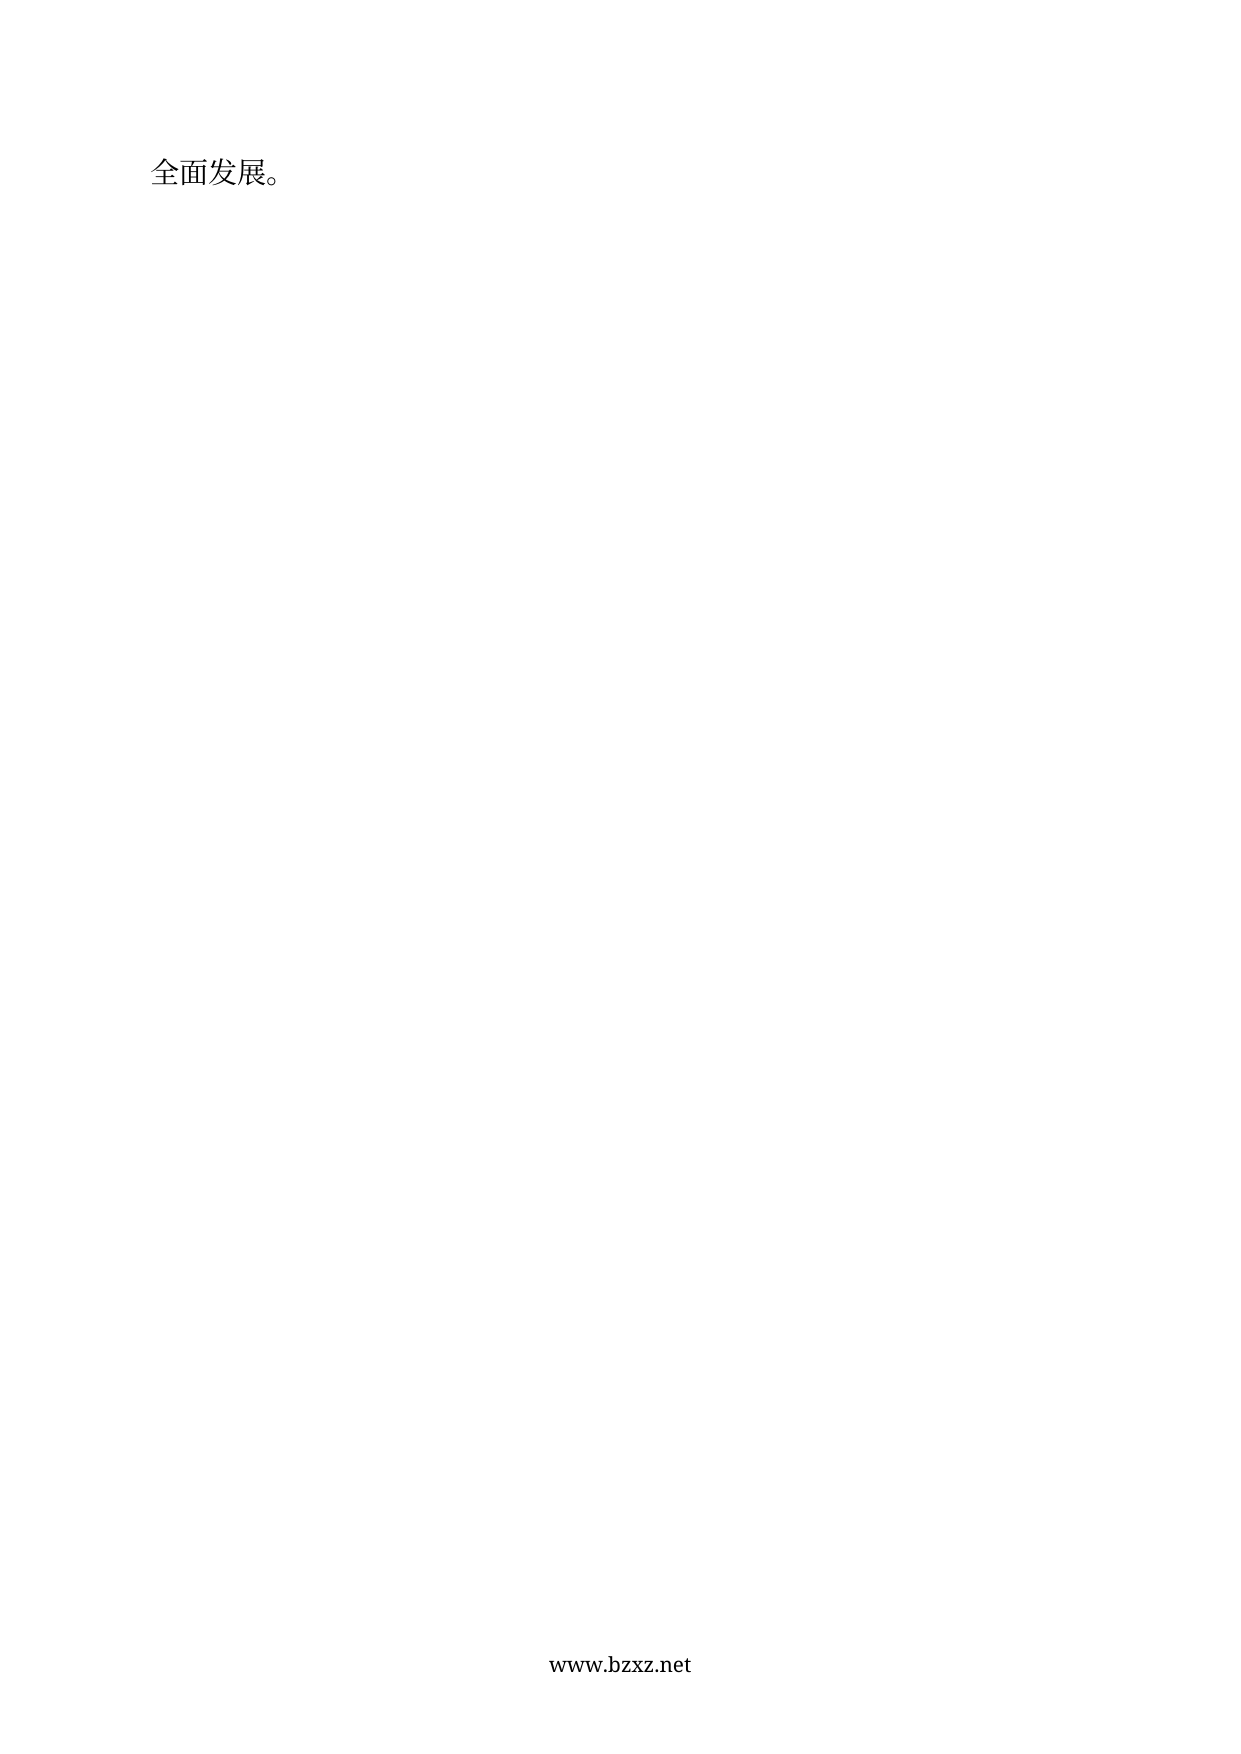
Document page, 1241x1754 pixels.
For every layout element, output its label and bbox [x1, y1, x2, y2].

text [150, 150, 1090, 192]
